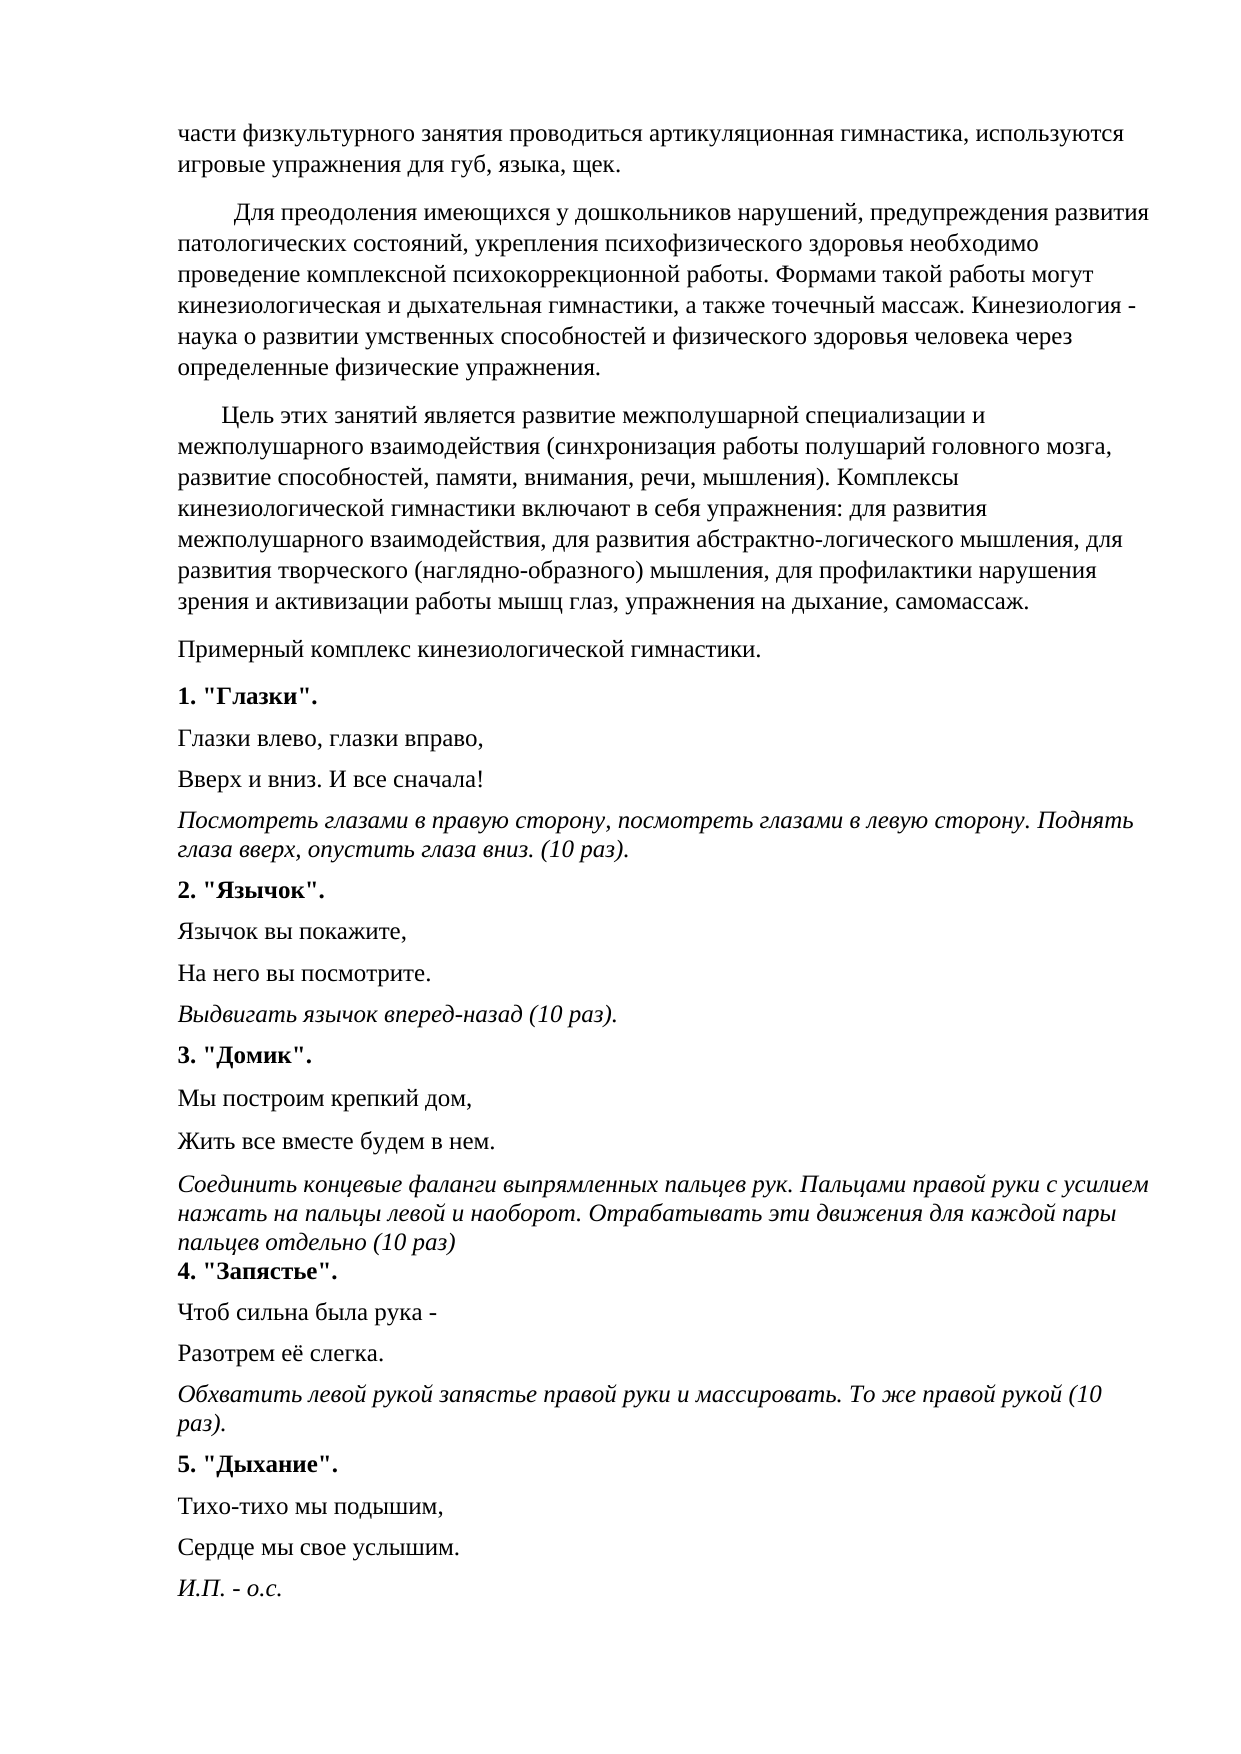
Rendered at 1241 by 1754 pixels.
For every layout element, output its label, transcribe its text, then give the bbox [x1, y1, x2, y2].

text Обхватить левой рукой запястье правой руки и массировать. То же правой рукой (10 раз). [177, 1379, 1152, 1437]
text Примерный комплекс кинезиологической гимнастики. [177, 634, 1152, 662]
text 3. "Домик". [177, 1040, 1152, 1069]
text Мы построим крепкий дом, [177, 1083, 1152, 1112]
text Вверх и вниз. И все сначала! [177, 764, 1152, 793]
text И.П. - о.с. [177, 1573, 1152, 1602]
text 4. "Запястье". [177, 1256, 1152, 1284]
text Соединить концевые фаланги выпрямленных пальцев рук. Пальцами правой руки с усилием нажать на пальцы левой и наоборот. Отрабатывать эти движения для каждой пары пальцев отдельно (10 раз) [177, 1169, 1152, 1256]
text 1. "Глазки". [177, 681, 1152, 710]
text Выдвигать язычок вперед-назад (10 раз). [177, 999, 1152, 1028]
text Язычок вы покажите, [177, 916, 1152, 945]
text Жить все вместе будем в нем. [177, 1126, 1152, 1155]
text На него вы посмотрите. [177, 958, 1152, 986]
text Посмотреть глазами в правую сторону, посмотреть глазами в левую сторону. Поднять глаза вверх, опустить глаза вниз. (10 раз). [177, 805, 1152, 863]
text Для преодоления имеющихся у дошкольников нарушений, предупреждения развития патологических состояний, укрепления психофизического здоровья необходимо проведение комплексной психокоррекционной работы. Формами такой работы могут кинезиологическая и дыхательная гимнастики, а также точечный массаж. Кинезиология - наука о развитии умственных способностей и физического здоровья человека через определенные физические упражнения. [177, 197, 1152, 381]
text 5. "Дыхание". [177, 1449, 1152, 1478]
text Цель этих занятий является развитие межполушарной специализации и межполушарного взаимодействия (синхронизация работы полушарий головного мозга, развитие способностей, памяти, внимания, речи, мышления). Комплексы кинезиологической гимнастики включают в себя упражнения: для развития межполушарного взаимодействия, для развития абстрактно-логического мышления, для развития творческого (наглядно-образного) мышления, для профилактики нарушения зрения и активизации работы мышц глаз, упражнения на дыхание, самомассаж. [177, 400, 1152, 615]
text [177, 118, 1152, 178]
text Тихо-тихо мы подышим, [177, 1491, 1152, 1519]
text Глазки влево, глазки вправо, [177, 723, 1152, 751]
text Чтоб сильна была рука - [177, 1297, 1152, 1326]
text 2. "Язычок". [177, 875, 1152, 904]
text Разотрем её слегка. [177, 1338, 1152, 1367]
text Сердце мы свое услышим. [177, 1532, 1152, 1561]
